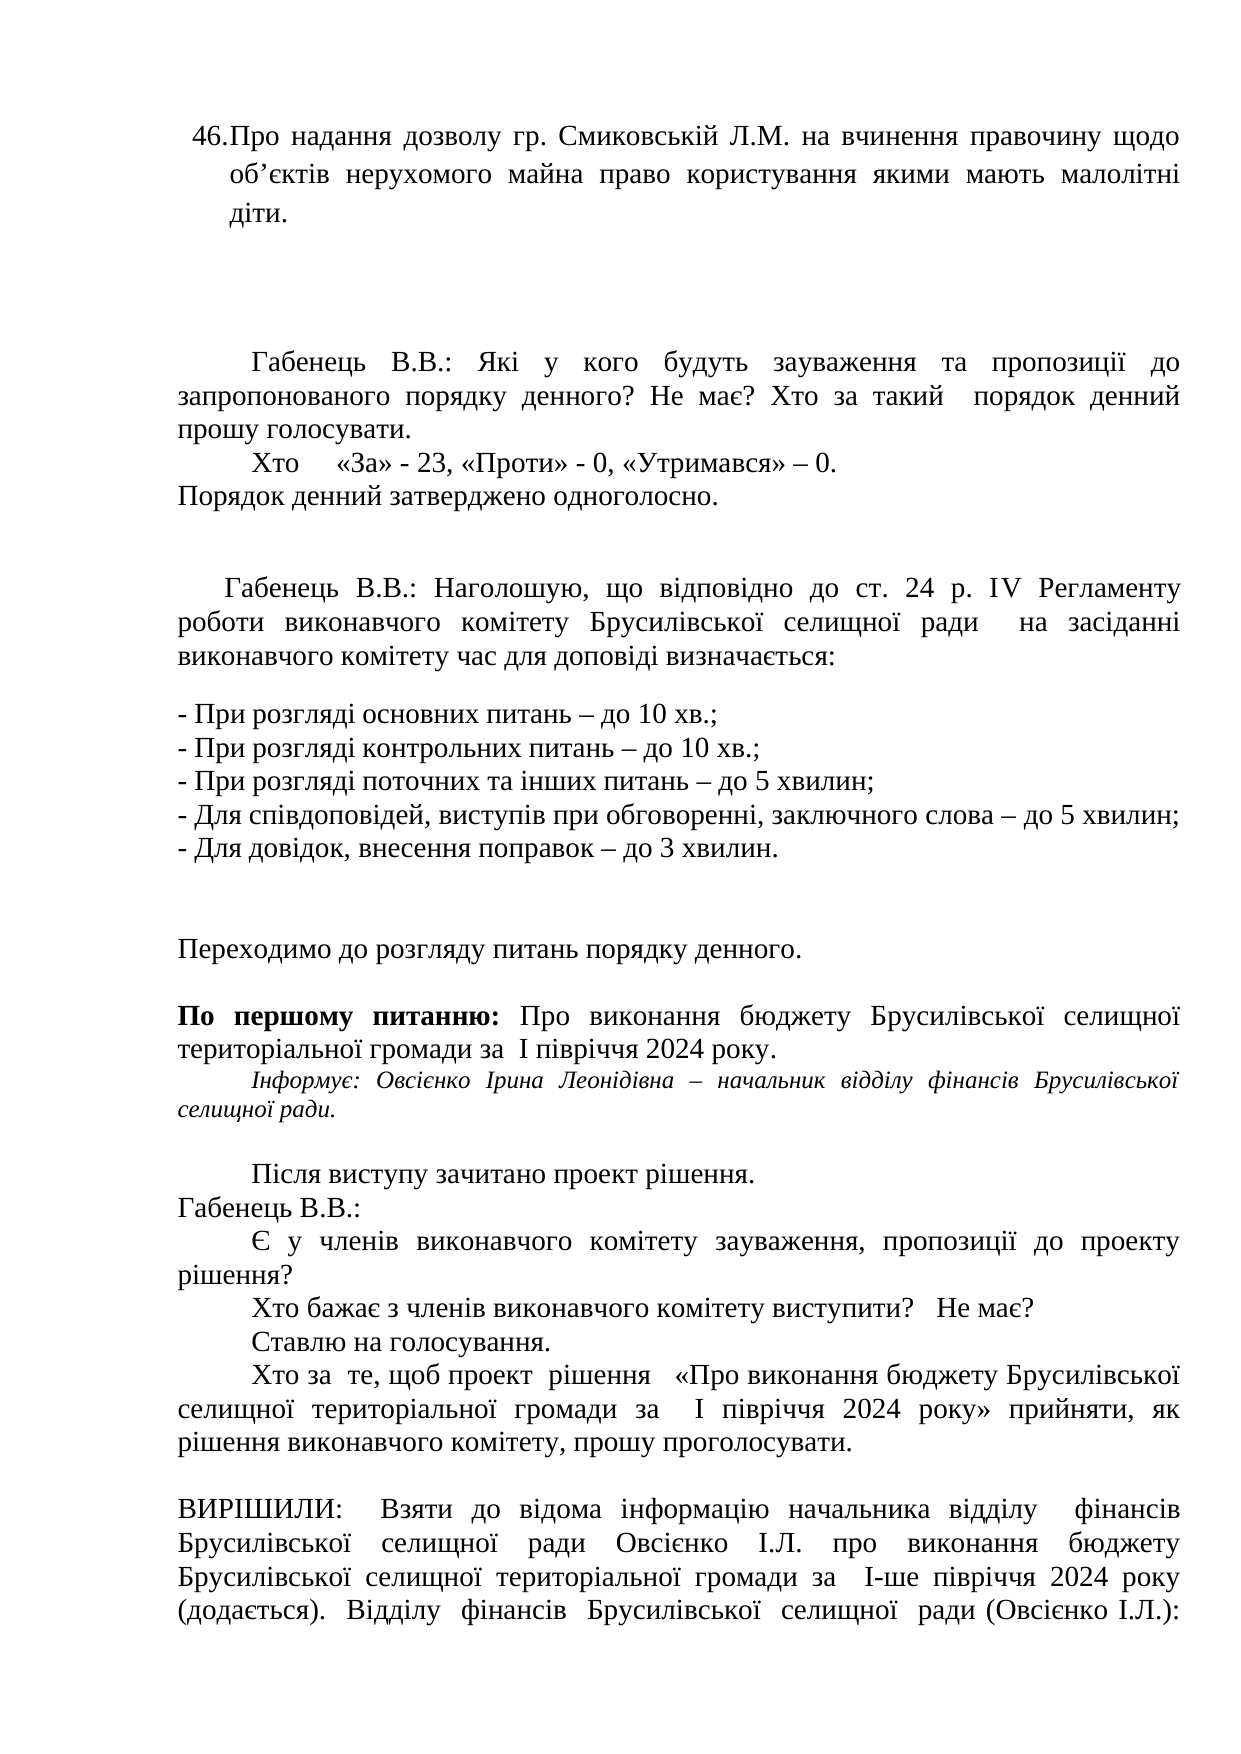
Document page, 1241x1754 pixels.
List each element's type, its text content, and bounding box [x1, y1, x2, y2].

text Ставлю на голосування. [177, 1324, 1181, 1357]
text Хто за те, щоб проект рішення «Про виконання бюджету Брусилівської селищної територіальної громади за І півріччя 2024 року» прийняти, як рішення виконавчого комітету, прошу проголосувати. [177, 1357, 1181, 1458]
text - При розгляді основних питань – до 10 хв.; [177, 696, 1181, 730]
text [177, 1492, 1181, 1626]
text Після виступу зачитано проект рішення. [177, 1156, 1181, 1190]
text - Для довідок, внесення поправок – до 3 хвилин. [177, 830, 1181, 864]
text - При розгляді контрольних питань – до 10 хв.; [177, 730, 1181, 763]
list Про надання дозволу гр. Смиковській Л.М. на вчинення правочину щодо об’єктів нерухомого майна право користування якими мають малолітні діти. [192, 118, 1181, 229]
text Габенець В.В.: [177, 1190, 1181, 1223]
text Хто «За» - 23, «Проти» - 0, «Утримався» – 0. [177, 445, 1181, 478]
text Інформує: Овсієнко Ірина Леонідівна – начальник відділу фінансів Брусилівської селищної ради. [177, 1065, 1181, 1123]
text Габенець В.В.: Наголошую, що відповідно до ст. 24 р. ІV Регламенту роботи виконавчого комітету Брусилівської селищної ради на засіданні виконавчого комітету час для доповіді визначається: [177, 571, 1181, 671]
text - При розгляді поточних та інших питань – до 5 хвилин; [177, 763, 1181, 797]
text Габенець В.В.: Які у кого будуть зауваження та пропозиції до запропонованого порядку денного? Не має? Хто за такий порядок денний прошу голосувати. [177, 344, 1181, 445]
text По першому питанню: Про виконання бюджету Брусилівської селищної територіальної громади за І півріччя 2024 року. [177, 998, 1181, 1065]
text Хто бажає з членів виконавчого комітету виступити? Не має? [177, 1290, 1181, 1324]
text Є у членів виконавчого комітету зауваження, пропозиції до проекту рішення? [177, 1223, 1181, 1290]
text - Для співдоповідей, виступів при обговоренні, заключного слова – до 5 хвилин; [177, 797, 1181, 830]
text Порядок денний затверджено одноголосно. [177, 478, 1181, 512]
text Переходимо до розгляду питань порядку денного. [177, 931, 1181, 964]
